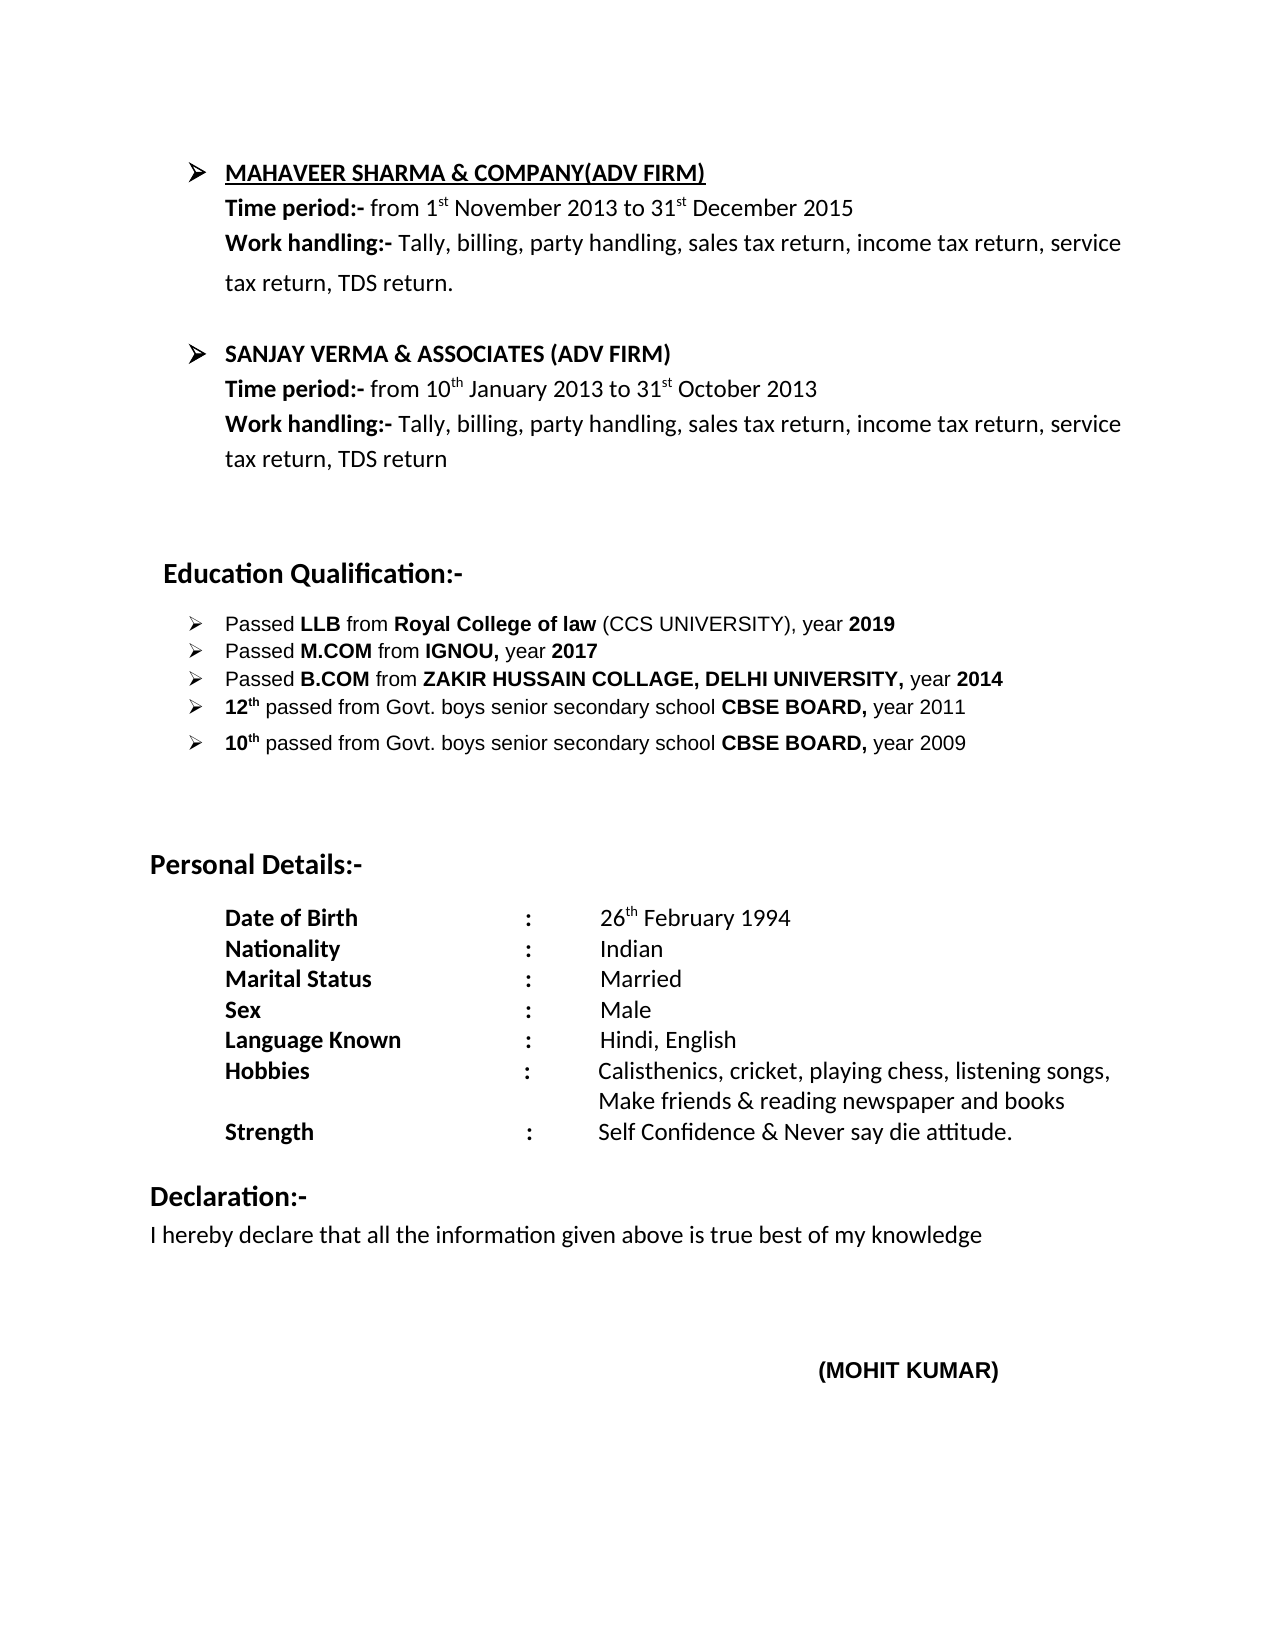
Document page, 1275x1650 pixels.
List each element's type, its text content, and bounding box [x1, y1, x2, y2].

list Time period:- from 1st November 2013 to 31st December 2015 [225, 192, 1125, 222]
text Language Known : Hindi, English [150, 1024, 1125, 1055]
list Time period:- from 10th January 2013 to 31st October 2013 [225, 374, 1125, 404]
list Work handling:- Tally, billing, party handling, sales tax return, income tax return, service tax return, TDS return [225, 409, 1125, 474]
text Nationality : Indian [150, 933, 1125, 963]
text Hobbies : Calisthenics, cricket, playing chess, listening songs, [150, 1055, 1125, 1085]
text I hereby declare that all the information given above is true best of my knowledge [150, 1219, 1125, 1250]
text Education Qualification:- [150, 555, 1125, 591]
text Strength : Self Confidence & Never say die attitude. [225, 1116, 1125, 1146]
text Sex : Male [150, 994, 1125, 1024]
text Marital Status : Married [150, 963, 1125, 994]
list Passed B.COM from ZAKIR HUSSAIN COLLAGE, DELHI UNIVERSITY, year 2014 [187, 667, 1125, 691]
text Personal Details:- [150, 846, 1125, 881]
list SANJAY VERMA & ASSOCIATES (ADV FIRM) [187, 339, 1125, 369]
list Passed M.COM from IGNOU, year 2017 [187, 639, 1125, 663]
list Work handling:- Tally, billing, party handling, sales tax return, income tax return, service tax return, TDS return. [225, 227, 1125, 298]
text Date of Birth : 26th February 1994 [150, 902, 1125, 933]
list Passed LLB from Royal College of law (CCS UNIVERSITY), year 2019 [187, 612, 1125, 636]
text (MOHIT KUMAR) [150, 1357, 1125, 1383]
list 10th passed from Govt. boys senior secondary school CBSE BOARD, year 2009 [187, 722, 1125, 758]
text Declaration:- [150, 1178, 1125, 1214]
text Make friends & reading newspaper and books [150, 1085, 1125, 1116]
list 12th passed from Govt. boys senior secondary school CBSE BOARD, year 2011 [187, 694, 1125, 719]
list MAHAVEER SHARMA & COMPANY(ADV FIRM) [187, 157, 1125, 187]
